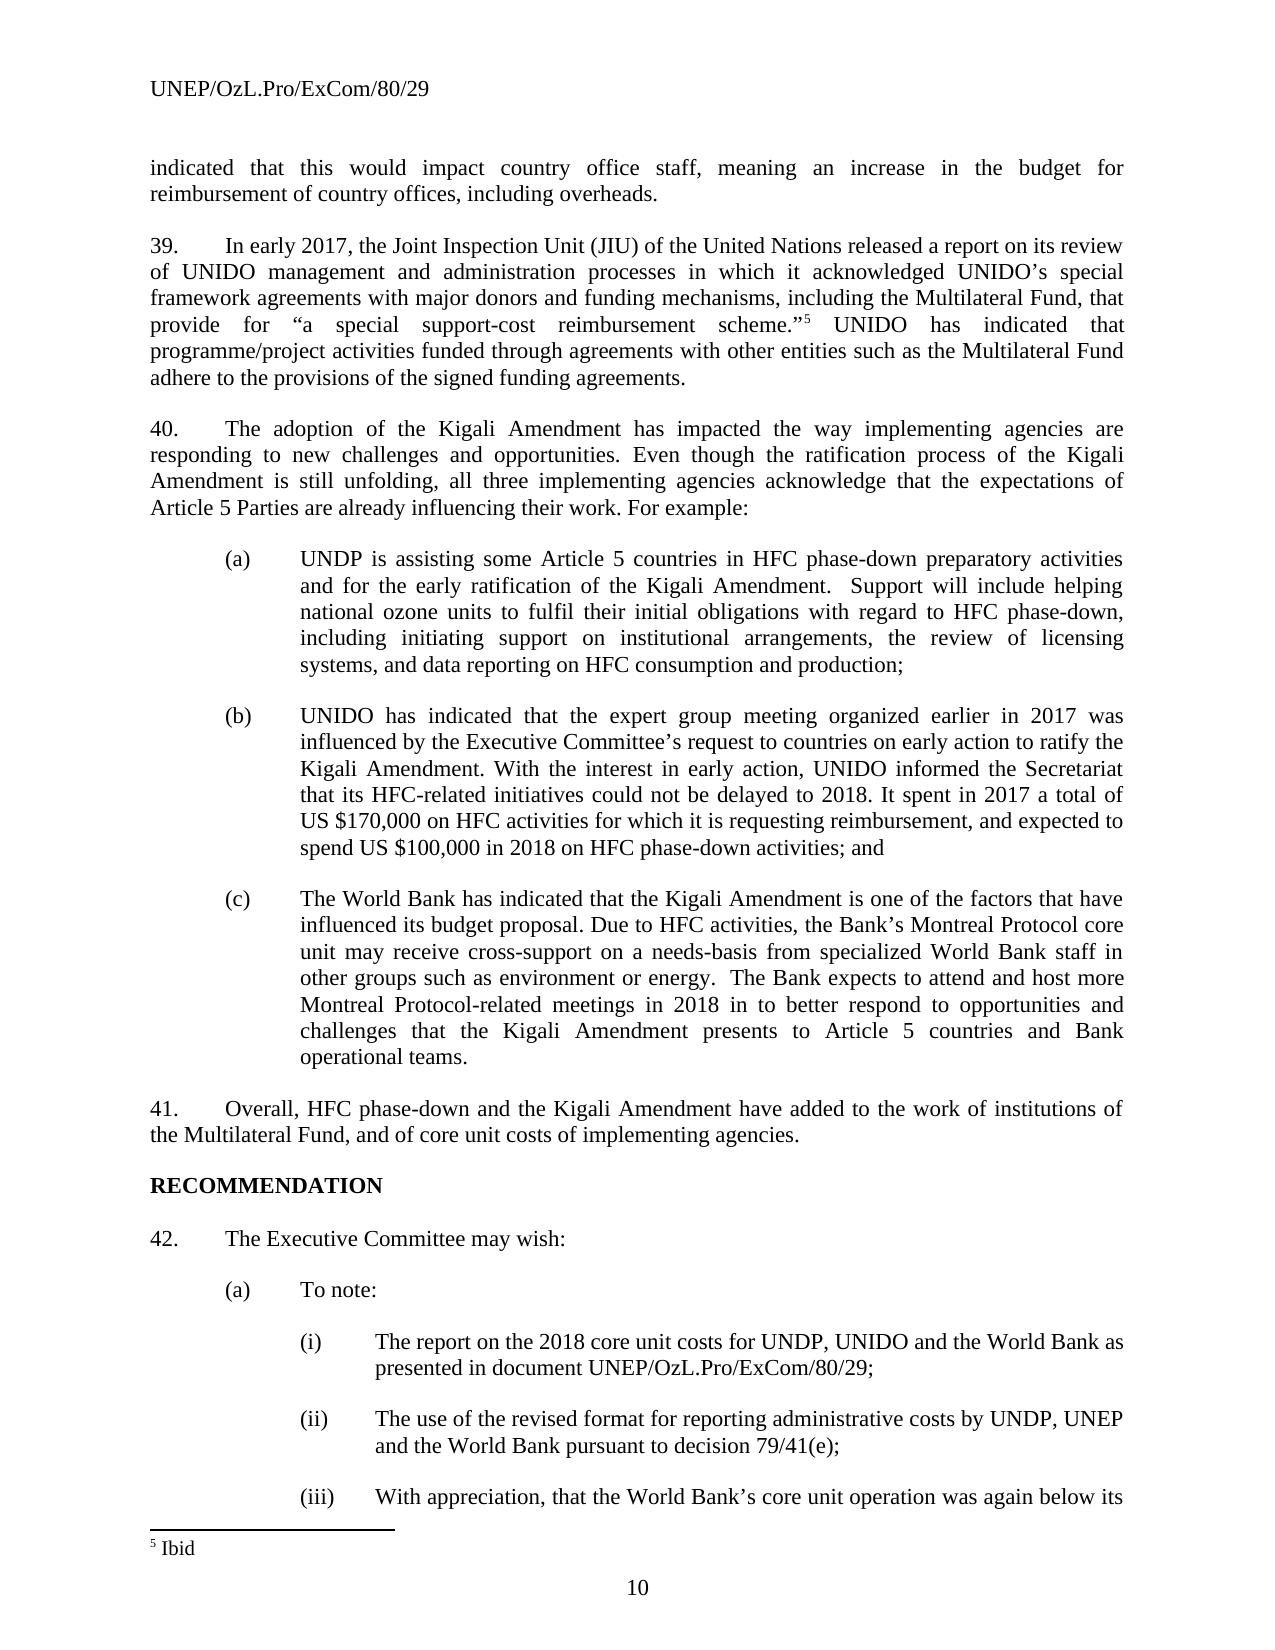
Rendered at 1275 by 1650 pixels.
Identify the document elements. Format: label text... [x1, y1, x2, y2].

subtitle Overall, HFC phase-down and the Kigali Amendment have added to the work of institutions of the Multilateral Fund, and of core unit costs of implementing agencies. [150, 1095, 1125, 1147]
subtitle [300, 1483, 1125, 1509]
subtitle The use of the revised format for reporting administrative costs by UNDP, UNEP and the World Bank pursuant to decision 79/41(e); [300, 1406, 1125, 1458]
subtitle The adoption of the Kigali Amendment has impacted the way implementing agencies are responding to new challenges and opportunities. Even though the ratification process of the Kigali Amendment is still unfolding, all three implementing agencies acknowledge that the expectations of Article 5 Parties are already influencing their work. For example: [150, 415, 1125, 520]
subtitle The report on the 2018 core unit costs for UNDP, UNIDO and the World Bank as presented in document UNEP/OzL.Pro/ExCom/80/29; [300, 1328, 1125, 1381]
subtitle UNIDO has indicated that the expert group meeting organized earlier in 2017 was influenced by the Executive Committee’s request to countries on early action to ratify the Kigali Amendment. With the interest in early action, UNIDO informed the Secretariat that its HFC-related initiatives could not be delayed to 2018. It spent in 2017 a total of US $170,000 on HFC activities for which it is requesting reimbursement, and expected to spend US $100,000 in 2018 on HFC phase-down activities; and [225, 702, 1125, 860]
text RECOMMENDATION [150, 1172, 1125, 1199]
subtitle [150, 154, 1125, 207]
subtitle UNDP is assisting some Article 5 countries in HFC phase-down preparatory activities and for the early ratification of the Kigali Amendment. Support will include helping national ozone units to fulfil their initial obligations with regard to HFC phase-down, including initiating support on institutional arrangements, the review of licensing systems, and data reporting on HFC consumption and production; [225, 545, 1125, 677]
subtitle The Executive Committee may wish: [150, 1225, 1125, 1251]
subtitle The World Bank has indicated that the Kigali Amendment is one of the factors that have influenced its budget proposal. Due to HFC activities, the Bank’s Montreal Protocol core unit may receive cross-support on a needs-basis from specialized World Bank staff in other groups such as environment or energy. The Bank expects to attend and host more Montreal Protocol-related meetings in 2018 in to better respond to opportunities and challenges that the Kigali Amendment presents to Article 5 countries and Bank operational teams. [225, 885, 1125, 1070]
subtitle In early 2017, the Joint Inspection Unit (JIU) of the United Nations released a report on its review of UNIDO management and administration processes in which it acknowledged UNIDO’s special framework agreements with major donors and funding mechanisms, including the Multilateral Fund, that provide for “a special support-cost reimbursement scheme.” UNIDO has indicated that programme/project activities funded through agreements with other entities such as the Multilateral Fund adhere to the provisions of the signed funding agreements. [150, 232, 1125, 390]
subtitle To note: [225, 1276, 1125, 1303]
